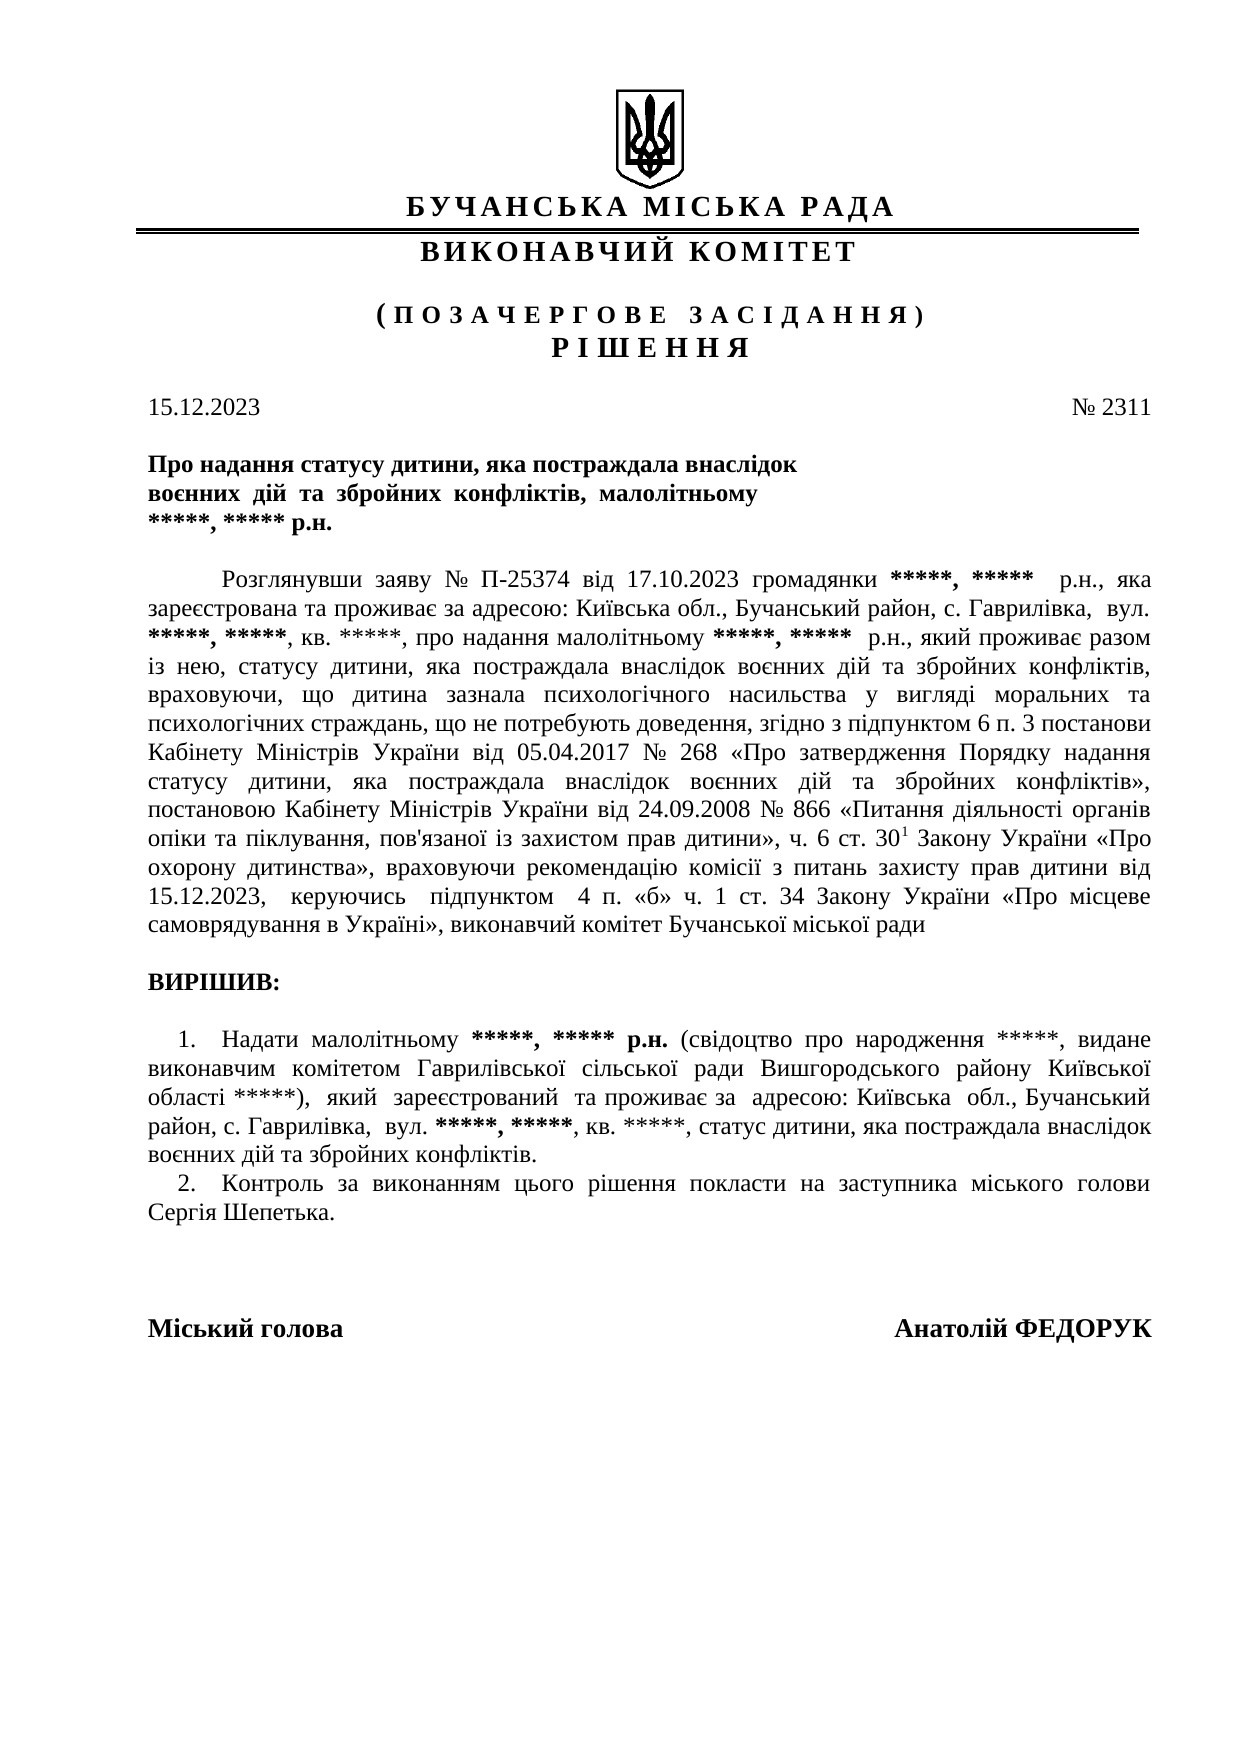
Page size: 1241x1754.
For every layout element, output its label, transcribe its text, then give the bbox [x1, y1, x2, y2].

table_header Анатолій ФЕДОРУК [650, 1312, 1163, 1343]
text БУЧАНСЬКА МІСЬКА РАДА [148, 189, 1152, 223]
list Надати малолітньому *****, ***** р.н. (свідоцтво про народження *****, видане виконавчим комітетом Гаврилівської сільської ради Вишгородського району Київської області *****), який зареєстрований та проживає за адресою: Київська обл., Бучанський район, с. Гаврилівка, вул. *****, *****, кв. *****, статус дитини, яка постраждала внаслідок воєнних дій та збройних конфліктів. [148, 1024, 1152, 1168]
table_header № 2311 [650, 392, 1163, 421]
text *****, ***** р.н. [148, 507, 812, 536]
text ВИРІШИВ: [148, 967, 1152, 996]
table_header ВИКОНАВЧИЙ КОМІТЕТ [136, 234, 1139, 296]
list Контроль за виконанням цього рішення покласти на заступника міського голови Сергія Шепетька. [148, 1168, 1152, 1226]
text РІШЕННЯ [148, 330, 1152, 363]
text Розглянувши заяву № П-25374 від 17.10.2023 громадянки *****, ***** р.н., яка зареєстрована та проживає за адресою: Київська обл., Бучанський район, с. Гаврилівка, вул. *****, *****, кв. *****, про надання малолітньому *****, ***** р.н., який проживає разом із нею, статусу дитини, яка постраждала внаслідок воєнних дій та збройних конфліктів, враховуючи, що дитина зазнала психологічного насильства у вигляді моральних та психологічних страждань, що не потребують доведення, згідно з підпунктом 6 п. 3 постанови Кабінету Міністрів України від 05.04.2017 № 268 «Про затвердження Порядку надання статусу дитини, яка постраждала внаслідок воєнних дій та збройних конфліктів», постановою Кабінету Міністрів України від 24.09.2008 № 866 «Питання діяльності органів опіки та піклування, пов'язаної із захистом прав дитини», ч. 6 ст. 301 Закону України «Про охорону дитинства», враховуючи рекомендацію комісії з питань захисту прав дитини від 15.12.2023, керуючись підпунктом 4 п. «б» ч. 1 ст. 34 Закону України «Про місцеве самоврядування в Україні», виконавчий комітет Бучанської міської ради [148, 564, 1152, 938]
table_header 15.12.2023 [136, 392, 649, 421]
table_header Міський голова [136, 1312, 649, 1343]
picture [614, 88, 685, 189]
text Про надання статусу дитини, яка постраждала внаслідок воєнних дій та збройних конфліктів, малолітньому [148, 449, 812, 507]
text (ПОЗАЧЕРГОВЕ ЗАСІДАННЯ) [148, 296, 1152, 330]
